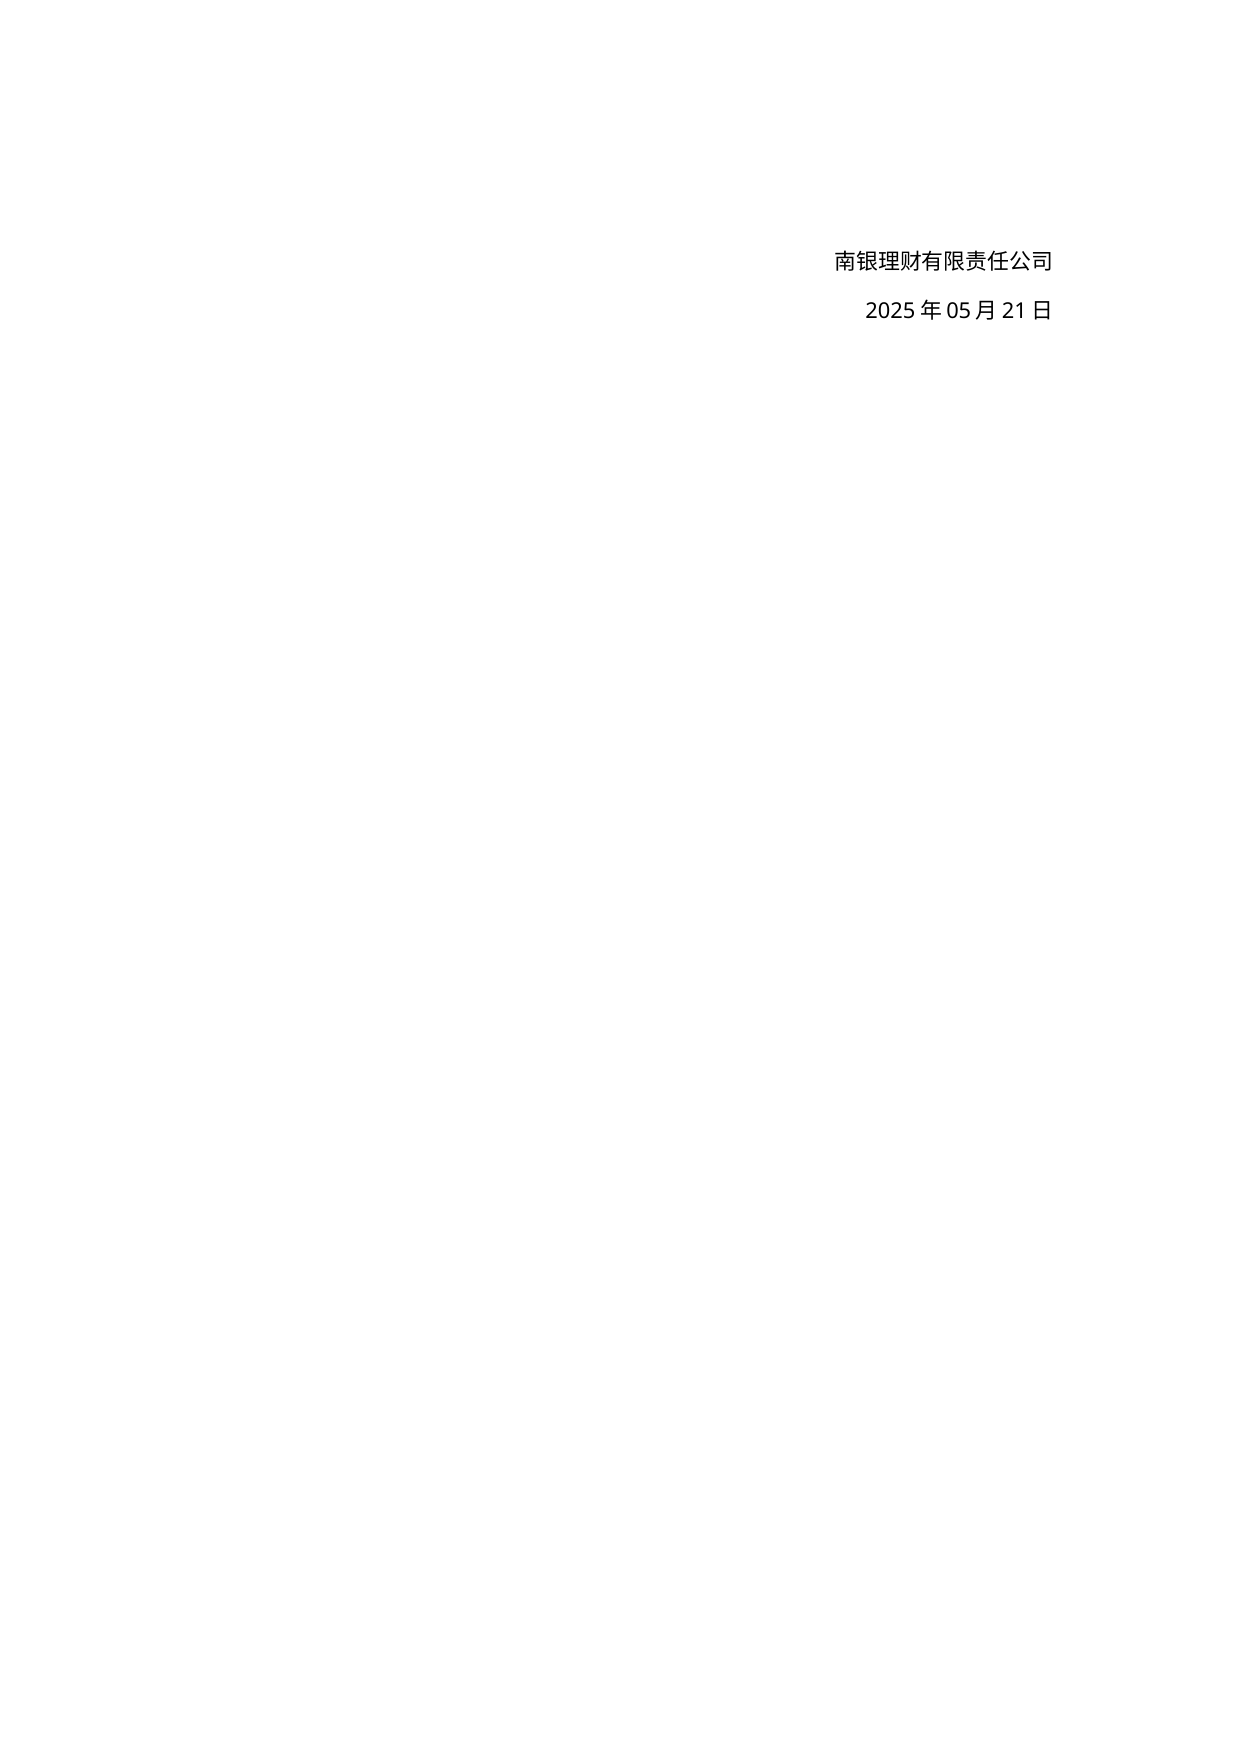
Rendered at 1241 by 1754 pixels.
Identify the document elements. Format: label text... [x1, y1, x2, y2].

text 南银理财有限责任公司 [187, 244, 1053, 276]
text 2025年05月21日 [187, 292, 1053, 325]
